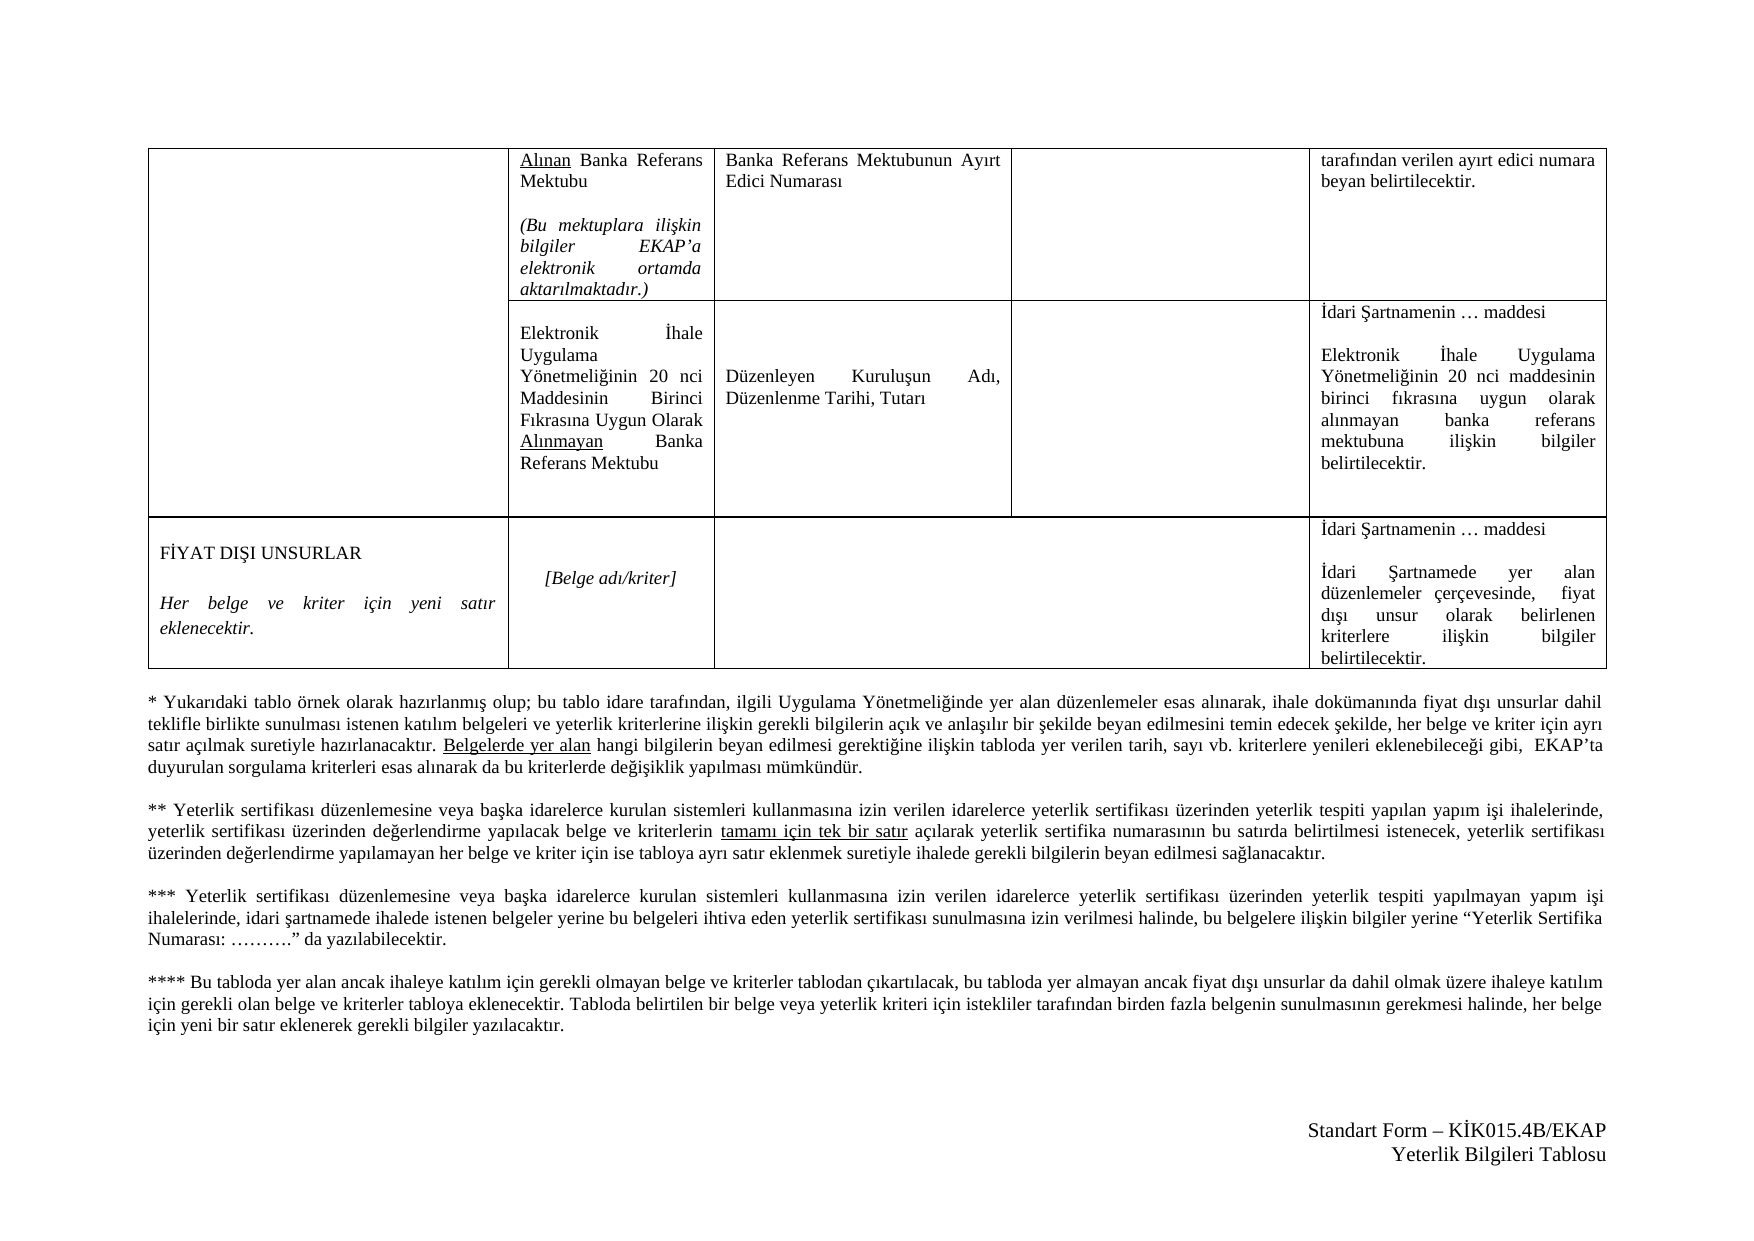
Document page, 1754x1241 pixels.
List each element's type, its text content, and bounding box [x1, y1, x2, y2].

text **** Bu tabloda yer alan ancak ihaleye katılım için gerekli olmayan belge ve kriterler tablodan çıkartılacak, bu tabloda yer almayan ancak fiyat dışı unsurlar da dahil olmak üzere ihaleye katılım için gerekli olan belge ve kriterler tabloya eklenecektir. Tabloda belirtilen bir belge veya yeterlik kriteri için istekliler tarafından birden fazla belgenin sunulmasının gerekmesi halinde, her belge için yeni bir satır eklenerek gerekli bilgiler yazılacaktır. [148, 971, 1606, 1036]
table_cell Düzenleyen Kuruluşun Adı, Düzenlenme Tarihi, Tutarı [715, 301, 1011, 516]
table_cell İdari Şartnamenin … maddesi Elektronik İhale Uygulama Yönetmeliğinin 20 nci maddesinin birinci fıkrasına uygun olarak alınmayan banka referans mektubuna ilişkin bilgiler belirtilecektir. [1310, 301, 1606, 516]
table_cell FİYAT DIŞI UNSURLAR Her belge ve kriter için yeni satır eklenecektir. [149, 518, 508, 668]
table_cell [Belge adı/kriter] [509, 518, 714, 668]
table_cell [1012, 301, 1309, 516]
text * Yukarıdaki tablo örnek olarak hazırlanmış olup; bu tablo idare tarafından, ilgili Uygulama Yönetmeliğinde yer alan düzenlemeler esas alınarak, ihale dokümanında fiyat dışı unsurlar dahil teklifle birlikte sunulması istenen katılım belgeleri ve yeterlik kriterlerine ilişkin gerekli bilgilerin açık ve anlaşılır bir şekilde beyan edilmesini temin edecek şekilde, her belge ve kriter için ayrı satır açılmak suretiyle hazırlanacaktır. Belgelerde yer alan hangi bilgilerin beyan edilmesi gerektiğine ilişkin tabloda yer verilen tarih, sayı vb. kriterlere yenileri eklenebileceği gibi, EKAP’ta duyurulan sorgulama kriterleri esas alınarak da bu kriterlerde değişiklik yapılması mümkündür. [148, 691, 1606, 777]
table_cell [1310, 149, 1606, 300]
text ** Yeterlik sertifikası düzenlemesine veya başka idarelerce kurulan sistemleri kullanmasına izin verilen idarelerce yeterlik sertifikası üzerinden yeterlik tespiti yapılan yapım işi ihalelerinde, yeterlik sertifikası üzerinden değerlendirme yapılacak belge ve kriterlerin tamamı için tek bir satır açılarak yeterlik sertifika numarasının bu satırda belirtilmesi istenecek, yeterlik sertifikası üzerinden değerlendirme yapılamayan her belge ve kriter için ise tabloya ayrı satır eklenmek suretiyle ihalede gerekli bilgilerin beyan edilmesi sağlanacaktır. [148, 799, 1606, 863]
table_cell [1012, 149, 1309, 300]
text *** Yeterlik sertifikası düzenlemesine veya başka idarelerce kurulan sistemleri kullanmasına izin verilen idarelerce yeterlik sertifikası üzerinden yeterlik tespiti yapılmayan yapım işi ihalelerinde, idari şartnamede ihalede istenen belgeler yerine bu belgeleri ihtiva eden yeterlik sertifikası sunulmasına izin verilmesi halinde, bu belgelere ilişkin bilgiler yerine “Yeterlik Sertifika Numarası: ……….” da yazılabilecektir. [148, 885, 1606, 950]
table_cell [715, 518, 1309, 668]
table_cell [715, 149, 1011, 300]
table_cell İdari Şartnamenin … maddesi İdari Şartnamede yer alan düzenlemeler çerçevesinde, fiyat dışı unsur olarak belirlenen kriterlere ilişkin bilgiler belirtilecektir. [1310, 518, 1606, 668]
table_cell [509, 149, 714, 300]
table_cell Elektronik İhale Uygulama Yönetmeliğinin 20 nci Maddesinin Birinci Fıkrasına Uygun Olarak Alınmayan Banka Referans Mektubu [509, 301, 714, 516]
